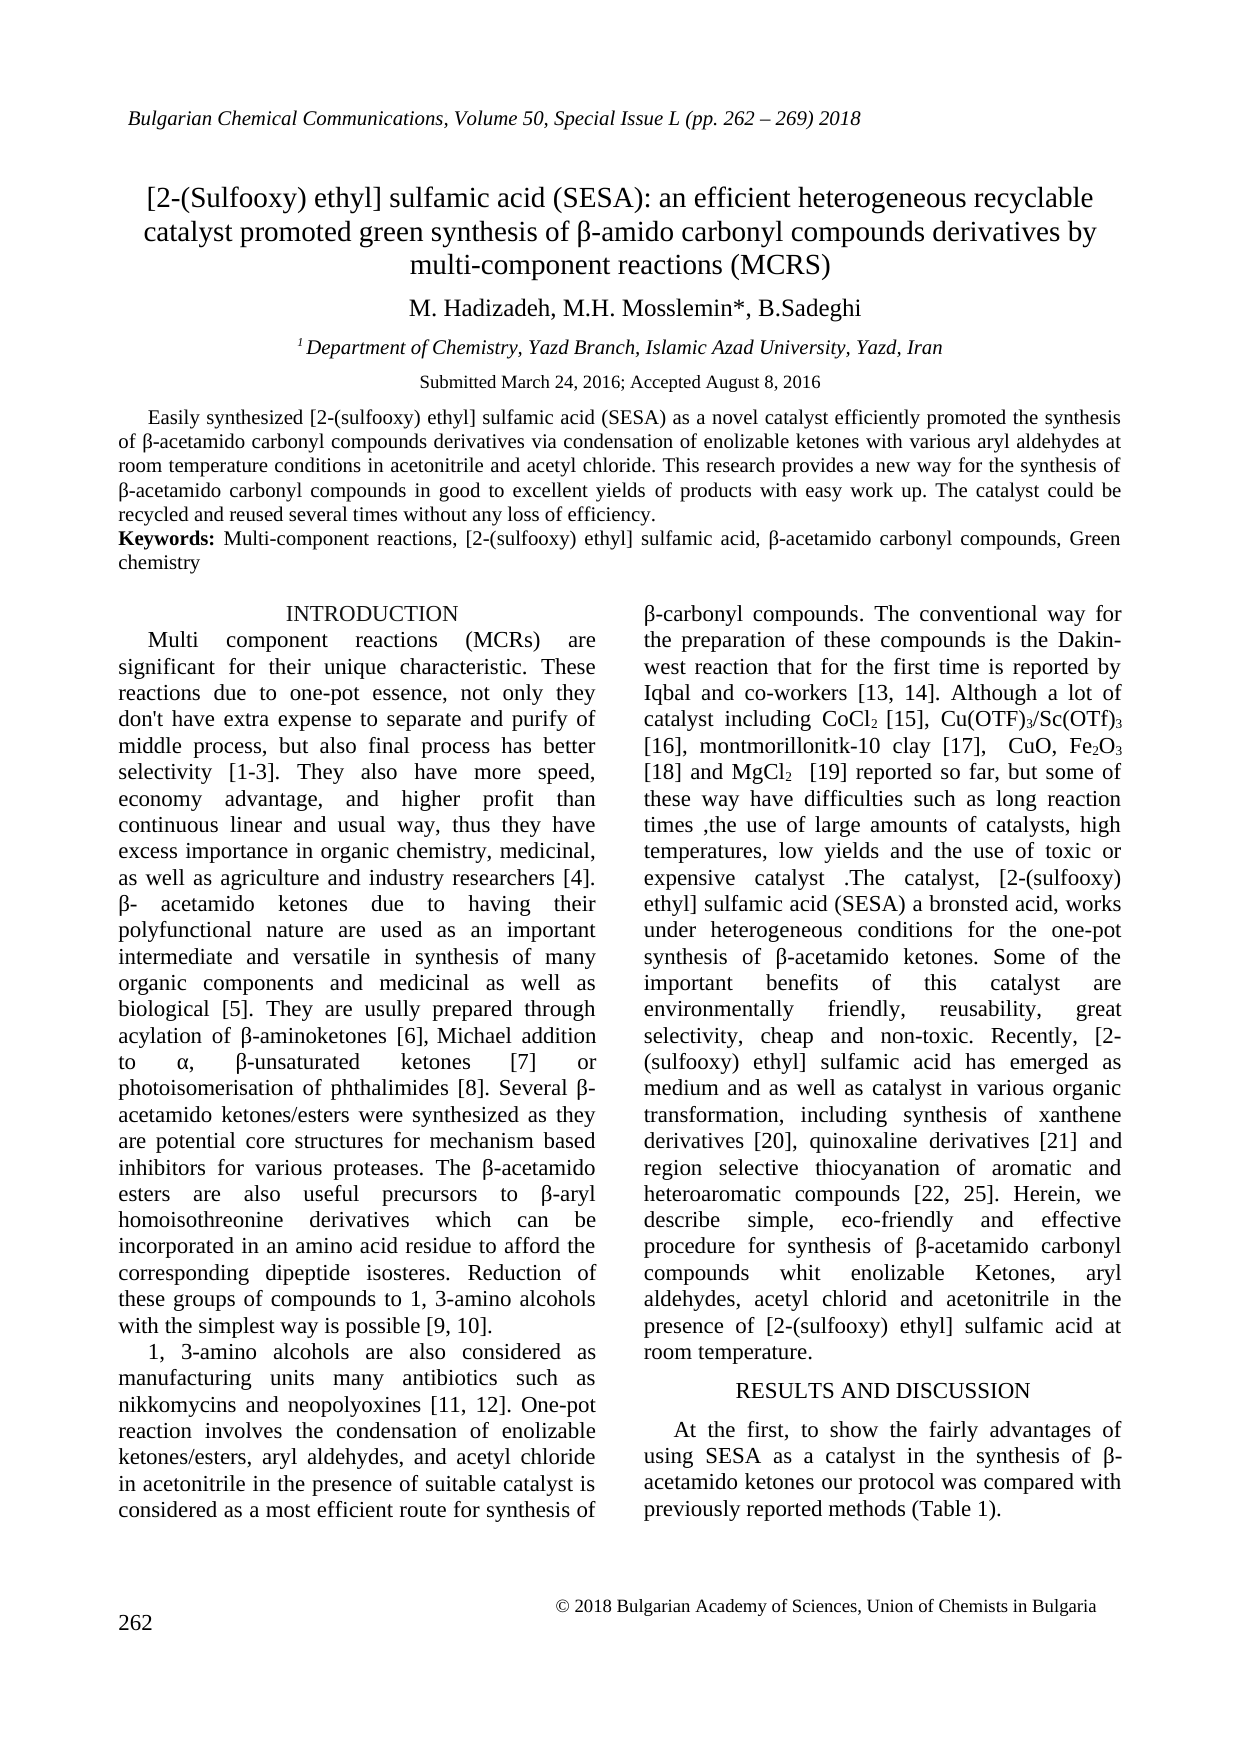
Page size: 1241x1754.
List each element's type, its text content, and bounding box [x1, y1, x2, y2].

text RESULTS AND DISCUSSION [644, 1377, 1122, 1403]
text 1, 3-amino alcohols are also considered as manufacturing units many antibiotics such as nikkomycins and neopolyoxines [11, 12]. One-pot reaction involves the condensation of enolizable ketones/esters, aryl aldehydes, and acetyl chloride in acetonitrile in the presence of suitable catalyst is considered as a most efficient route for synthesis of β-carbonyl compounds. The conventional way for the preparation of these compounds is the Dakin-west reaction that for the first time is reported by Iqbal and co-workers [13, 14]. Although a lot of catalyst including CoCl2 [15], Cu(OTF)3/Sc(OTf)3 [16], montmorillonitk-10 clay [17], CuO, Fe2O3 [18] and MgCl2 [19] reported so far, but some of these way have difficulties such as long reaction times ,the use of large amounts of catalysts, high temperatures, low yields and the use of toxic or expensive catalyst .The catalyst, [2-(sulfooxy) ethyl] sulfamic acid (SESA) a bronsted acid, works under heterogeneous conditions for the one-pot synthesis of β-acetamido ketones. Some of the important benefits of this catalyst are environmentally friendly, reusability, great selectivity, cheap and non-toxic. Recently, [2-(sulfooxy) ethyl] sulfamic acid has emerged as medium and as well as catalyst in various organic transformation, including synthesis of xanthene derivatives [20], quinoxaline derivatives [21] and region selective thiocyanation of aromatic and heteroaromatic compounds [22, 25]. Herein, we describe simple, eco-friendly and effective procedure for synthesis of β-acetamido carbonyl compounds whit enolizable Ketones, aryl aldehydes, acetyl chlorid and acetonitrile in the presence of [2-(sulfooxy) ethyl] sulfamic acid at room temperature. [644, 600, 1122, 1364]
text Easily synthesized [2-(sulfooxy) ethyl] sulfamic acid (SESA) as a novel catalyst efficiently promoted the synthesis of β-acetamido carbonyl compounds derivatives via condensation of enolizable ketones with various aryl aldehydes at room temperature conditions in acetonitrile and acetyl chloride. This research provides a new way for the synthesis of β-acetamido carbonyl compounds in good to excellent yields of products with easy work up. The catalyst could be recycled and reused several times without any loss of efficiency. [118, 405, 1122, 526]
text Multi component reactions (MCRs) are significant for their unique characteristic. These reactions due to one-pot essence, not only they don't have extra expense to separate and purify of middle process, but also final process has better selectivity [1-3]. They also have more speed, economy advantage, and higher profit than continuous linear and usual way, thus they have excess importance in organic chemistry, medicinal, as well as agriculture and industry researchers [4]. β- acetamido ketones due to having their polyfunctional nature are used as an important intermediate and versatile in synthesis of many organic components and medicinal as well as biological [5]. They are usully prepared through acylation of β-aminoketones [6], Michael addition to α, β-unsaturated ketones [7] or photoisomerisation of phthalimides [8]. Several β-acetamido ketones/esters were synthesized as they are potential core structures for mechanism based inhibitors for various proteases. The β-acetamido esters are also useful precursors to β-aryl homoisothreonine derivatives which can be incorporated in an amino acid residue to afford the corresponding dipeptide isosteres. Reduction of these groups of compounds to 1, 3-amino alcohols with the simplest way is possible [9, 10]. [118, 626, 596, 1338]
text 1 Department of Chemistry, Yazd Branch, Islamic Azad University, Yazd, Iran [118, 335, 1122, 359]
text Keywords: Multi-component reactions, [2-(sulfooxy) ethyl] sulfamic acid, β-acetamido carbonyl compounds, Green chemistry [118, 526, 1122, 574]
title [2-(Sulfooxy) ethyl] sulfamic acid (SESA): an efficient heterogeneous recyclable catalyst promoted green synthesis of β-amido carbonyl compounds derivatives by multi-component reactions (MCRS) [118, 180, 1122, 281]
text At the first, to show the fairly advantages of using SESA as a catalyst in the synthesis of β-acetamido ketones our protocol was compared with previously reported methods (Table 1). [644, 1416, 1122, 1521]
text © 2018 Bulgarian Academy of Sciences, Union of Chemists in Bulgaria [506, 1595, 1097, 1617]
text Submitted March 24, 2016; Accepted August 8, 2016 [118, 371, 1122, 393]
text INTRODUCTION [118, 600, 596, 626]
text M. Hadizadeh, M.H. Mosslemin*, B.Sadeghi [118, 293, 1122, 322]
